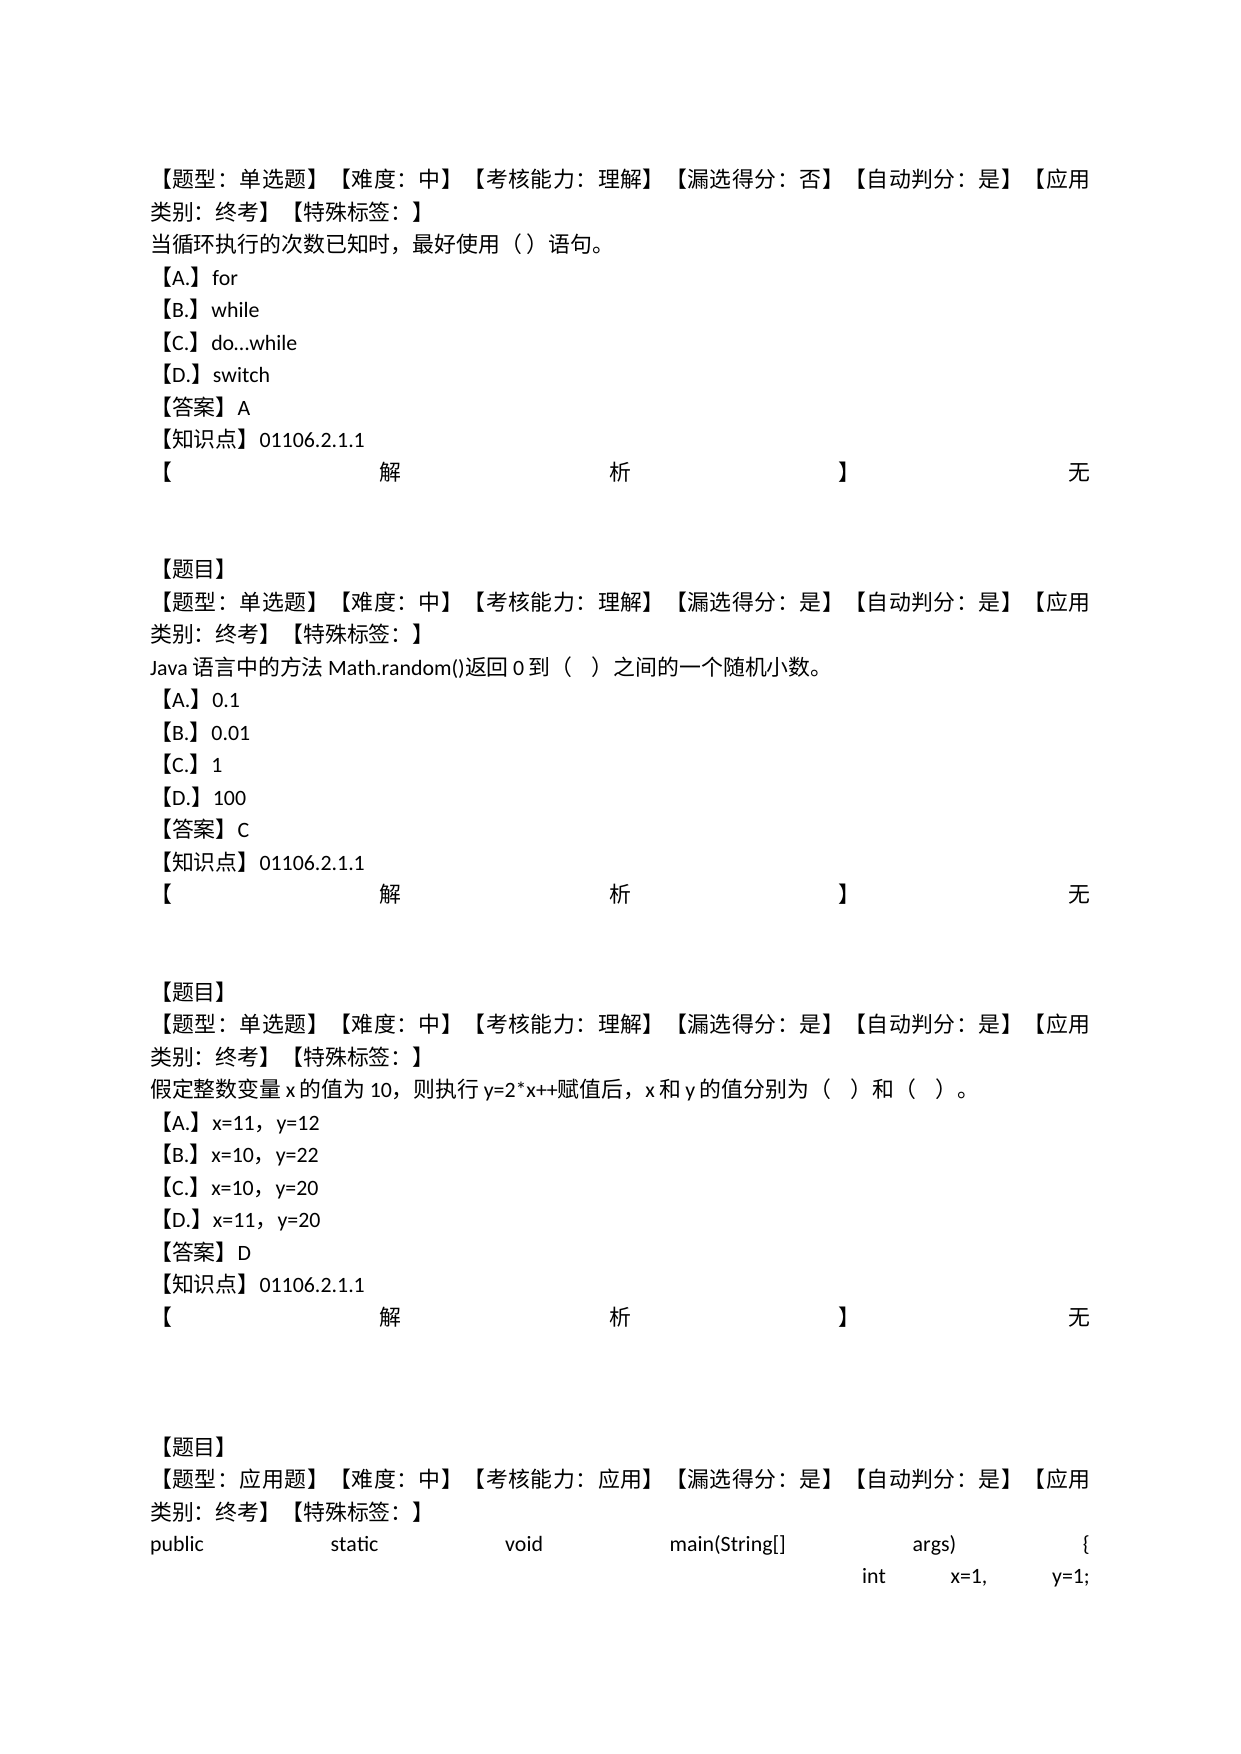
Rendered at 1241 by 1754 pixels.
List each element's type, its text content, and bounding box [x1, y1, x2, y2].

text 【答案】D [150, 1234, 1090, 1267]
text 当循环执行的次数已知时，最好使用（ ）语句。 [150, 227, 1090, 259]
text 【A.】0.1 [150, 682, 1090, 714]
text 【C.】do…while [150, 324, 1090, 357]
text 【B.】0.01 [150, 714, 1090, 747]
text 【B.】while [150, 292, 1090, 324]
text 假定整数变量x的值为10，则执行y=2*x++赋值后，x和y的值分别为（ ）和（ ）。 [150, 1072, 1090, 1104]
text 【答案】A [150, 389, 1090, 422]
text 【解析】无 [150, 454, 1090, 519]
text 【答案】C [150, 812, 1090, 844]
text 【解析】无 [150, 1299, 1090, 1397]
text 【A.】x=11，y=12 [150, 1104, 1090, 1137]
text 【题型：单选题】【难度：中】【考核能力：理解】【漏选得分：是】【自动判分：是】【应用类别：终考】【特殊标签：】 [150, 1007, 1090, 1072]
text 【题目】 [150, 552, 1090, 584]
text 【D.】x=11，y=20 [150, 1202, 1090, 1234]
text 【题型：单选题】【难度：中】【考核能力：理解】【漏选得分：是】【自动判分：是】【应用类别：终考】【特殊标签：】 [150, 584, 1090, 649]
text 【C.】x=10，y=20 [150, 1169, 1090, 1202]
text 【C.】1 [150, 747, 1090, 779]
text 【B.】x=10，y=22 [150, 1137, 1090, 1169]
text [150, 1527, 1090, 1592]
text 【题型：应用题】【难度：中】【考核能力：应用】【漏选得分：是】【自动判分：是】【应用类别：终考】【特殊标签：】 [150, 1462, 1090, 1527]
text 【解析】无 [150, 877, 1090, 942]
text Java语言中的方法Math.random()返回0到（ ）之间的一个随机小数。 [150, 649, 1090, 682]
text 【知识点】01106.2.1.1 [150, 422, 1090, 454]
text 【题目】 [150, 974, 1090, 1007]
text 【知识点】01106.2.1.1 [150, 1267, 1090, 1299]
text 【A.】for [150, 259, 1090, 292]
text 【D.】switch [150, 357, 1090, 389]
text 【知识点】01106.2.1.1 [150, 844, 1090, 877]
text 【D.】100 [150, 779, 1090, 812]
text 【题型：单选题】【难度：中】【考核能力：理解】【漏选得分：否】【自动判分：是】【应用类别：终考】【特殊标签：】 [150, 162, 1090, 227]
text 【题目】 [150, 1429, 1090, 1462]
